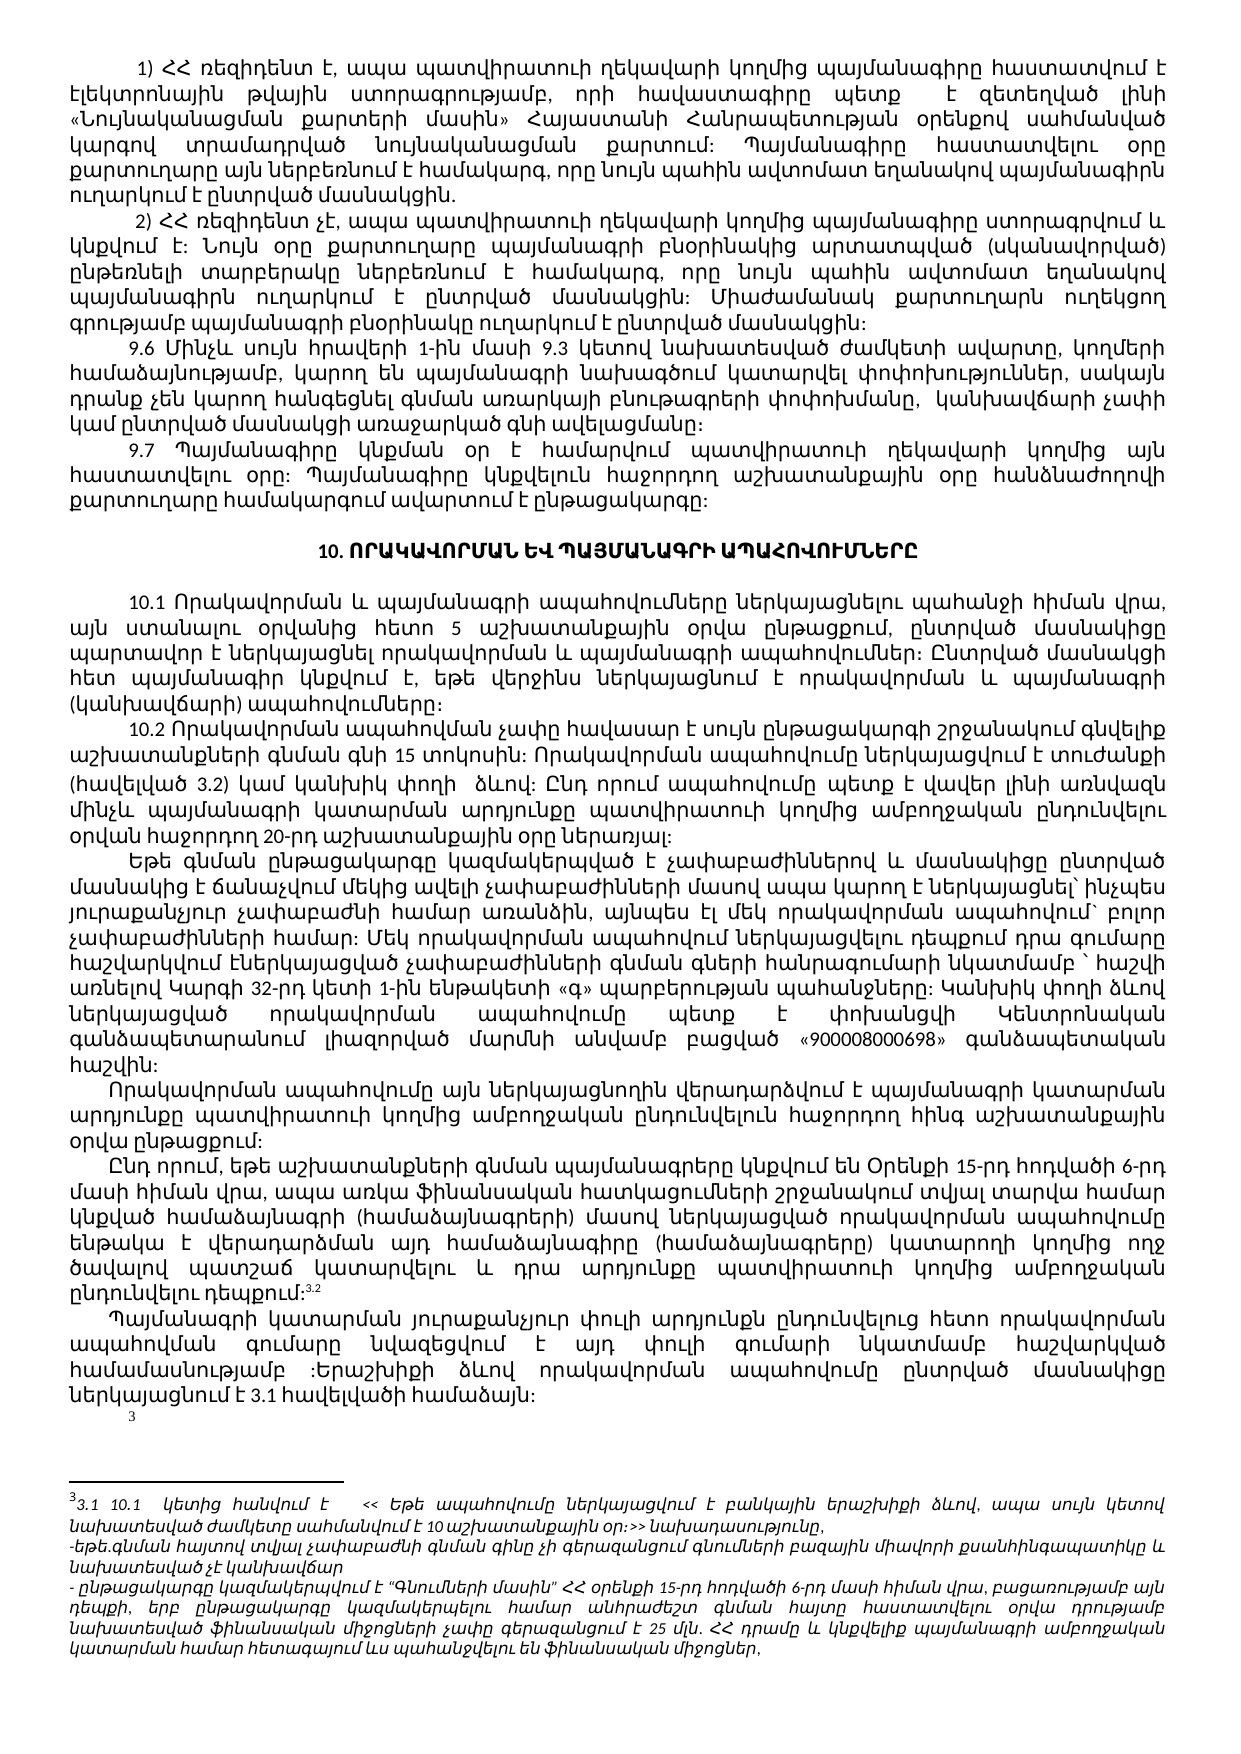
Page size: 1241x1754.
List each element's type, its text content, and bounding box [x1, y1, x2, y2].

text Եթե գնման ընթացակարգը կազմակերպված է չափաբաժիններով և մասնակիցը ընտրված մասնակից է ճանաչվում մեկից ավելի չափաբաժինների մասով ապա կարող է ներկայացնել՝ ինչպես յուրաքանչյուր չափաբաժնի համար առանձին, այնպես էլ մեկ որակավորման ապահովում` բոլոր չափաբաժինների համար: Մեկ որակավորման ապահովում ներկայացվելու դեպքում դրա գումարը հաշվարկվում էներկայացված չափաբաժինների գնման գների հանրագումարի նկատմամբ ՝ հաշվի առնելով Կարգի 32-րդ կետի 1-ին ենթակետի «գ» պարբերության պահանջները: Կանխիկ փողի ձևով ներկայացված որակավորման ապահովումը պետք է փոխանցվի Կենտրոնական գանձապետարանում լիազորված մարմնի անվամբ բացված «900008000698» գանձապետական հաշվին: [69, 848, 1167, 1077]
text 10.2 Որակավորման ապահովման չափը հավասար է սույն ընթացակարգի շրջանակում գնվելիք աշխատանքների գնման գնի 15 տոկոսին: Որակավորման ապահովումը ներկայացվում է տուժանքի (հավելված 3.2) կամ կանխիկ փողի ձևով: Ընդ որում ապահովումը պետք է վավեր լինի առնվազն մինչև պայմանագրի կատարման արդյունքը պատվիրատուի կողմից ամբողջական ընդունվելու օրվան հաջորդող 20-րդ աշխատանքային օրը ներառյալ: [69, 716, 1167, 848]
text 9.7 Պայմանագիրը կնքման օր է համարվում պատվիրատուի ղեկավարի կողմից այն հաստատվելու օրը: Պայմանագիրը կնքվելուն հաջորդող աշխատանքային օրը հանձնաժողովի քարտուղարը համակարգում ավարտում է ընթացակարգը: [69, 437, 1167, 513]
text 1) ՀՀ ռեզիդենտ է, ապա պատվիրատուի ղեկավարի կողմից պայմանագիրը հաստատվում է էլեկտրոնային թվային ստորագրությամբ, որի հավաստագիրը պետք է զետեղված լինի «Նույնականացման քարտերի մասին» Հայաստանի Հանրապետության օրենքով սահմանված կարգով տրամադրված նույնականացման քարտում: Պայմանագիրը հաստատվելու օրը քարտուղարը այն ներբեռնում է համակարգ, որը նույն պահին ավտոմատ եղանակով պայմանագիրն ուղարկում է ընտրված մասնակցին. [69, 56, 1167, 208]
text Ընդ որում, եթե աշխատանքների գնման պայմանագրերը կնքվում են Օրենքի 15-րդ հոդվածի 6-րդ մասի հիման վրա, ապա առկա ֆինանսական հատկացումների շրջանակում տվյալ տարվա համար կնքված համաձայնագրի (համաձայնագրերի) մասով ներկայացված որակավորման ապահովումը ենթակա է վերադարձման այդ համաձայնագիրը (համաձայնագրերը) կատարողի կողմից ողջ ծավալով պատշաճ կատարվելու և դրա արդյունքը պատվիրատուի կողմից ամբողջական ընդունվելու դեպքում:3.2 [69, 1153, 1167, 1306]
text Պայմանագրի կատարման յուրաքանչյուր փուլի արդյունքն ընդունվելուց հետո որակավորման ապահովման գումարը նվազեցվում է այդ փուլի գումարի նկատմամբ հաշվարկված համամասնությամբ :Երաշխիքի ձևով որակավորման ապահովումը ընտրված մասնակիցը ներկայացնում է 3.1 հավելվածի համաձայն: [69, 1306, 1167, 1408]
text 9.6 Մինչև սույն հրավերի 1-ին մասի 9.3 կետով նախատեսված ժամկետի ավարտը, կողմերի համաձայնությամբ, կարող են պայմանագրի նախագծում կատարվել փոփոխություններ, սակայն դրանք չեն կարող հանգեցնել գնման առարկայի բնութագրերի փոփոխմանը, կանխավճարի չափի կամ ընտրված մասնակցի առաջարկած գնի ավելացմանը։ [69, 335, 1167, 437]
text 2) ՀՀ ռեզիդենտ չէ, ապա պատվիրատուի ղեկավարի կողմից պայմանագիրը ստորագրվում և կնքվում է: Նույն օրը քարտուղարը պայմանագրի բնօրինակից արտատպված (սկանավորված) ընթեռնելի տարբերակը ներբեռնում է համակարգ, որը նույն պահին ավտոմատ եղանակով պայմանագիրն ուղարկում է ընտրված մասնակցին: Միաժամանակ քարտուղարն ուղեկցող գրությամբ պայմանագրի բնօրինակը ուղարկում է ընտրված մասնակցին: [69, 208, 1167, 335]
text Որակավորման ապահովումը այն ներկայացնողին վերադարձվում է պայմանագրի կատարման արդյունքը պատվիրատուի կողմից ամբողջական ընդունվելուն հաջորդող հինգ աշխատանքային օրվա ընթացքում: [69, 1077, 1167, 1153]
text 10.1 Որակավորման և պայմանագրի ապահովումները ներկայացնելու պահանջի հիման վրա, այն ստանալու օրվանից հետո 5 աշխատանքային օրվա ընթացքում, ընտրված մասնակիցը պարտավոր է ներկայացնել որակավորման և պայմանագրի ապահովումներ։ Ընտրված մասնակցի հետ պայմանագիր կնքվում է, եթե վերջինս ներկայացնում է որակավորման և պայմանագրի (կանխավճարի) ապահովումները։ [69, 589, 1167, 716]
text 10. ՈՐԱԿԱՎՈՐՄԱՆ ԵՎ ՊԱՅՄԱՆԱԳՐԻ ԱՊԱՀՈՎՈՒՄՆԵՐԸ [69, 538, 1167, 564]
